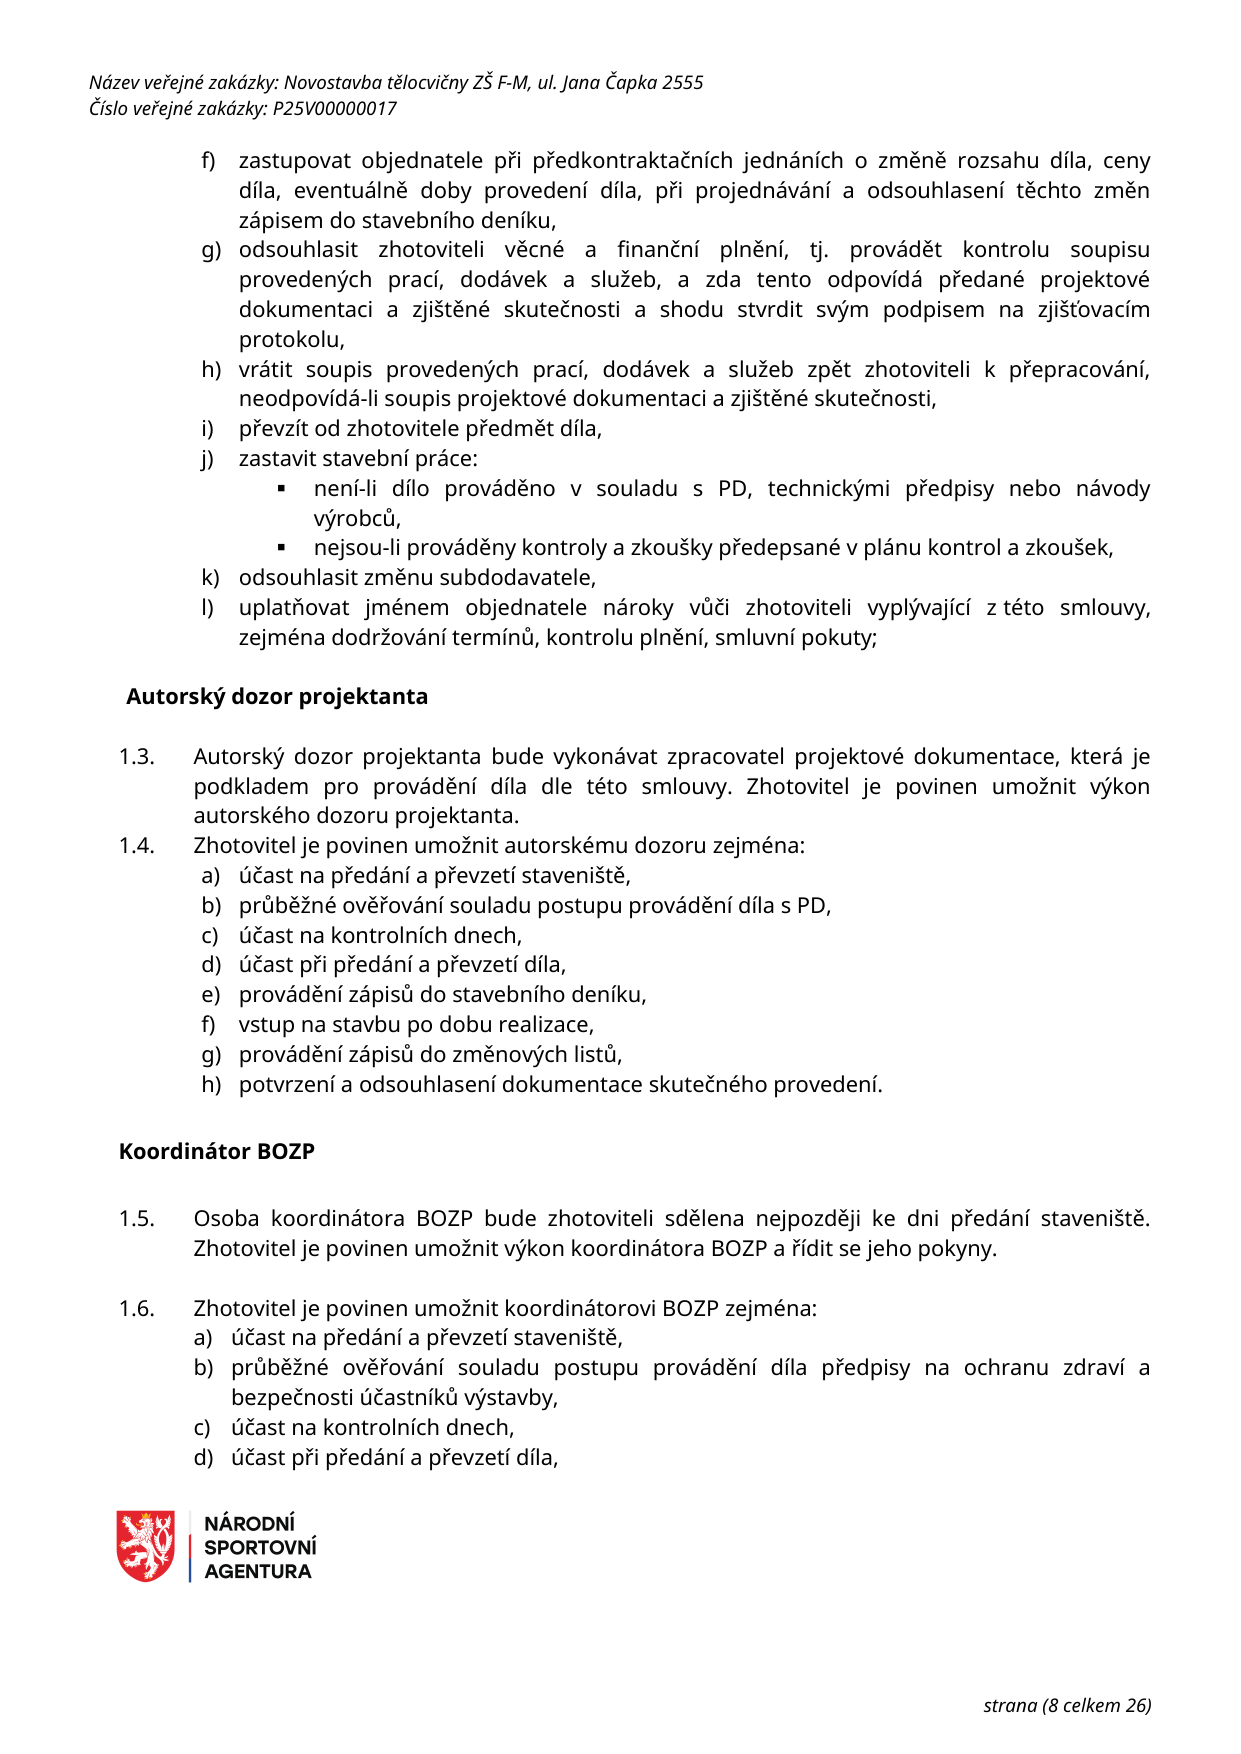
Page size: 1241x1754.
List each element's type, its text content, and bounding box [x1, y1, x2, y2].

list není-li dílo prováděno v souladu s PD, technickými předpisy nebo návody výrobců, [276, 473, 1152, 532]
list vstup na stavbu po dobu realizace, [201, 1009, 1152, 1039]
list uplatňovat jménem objednatele nároky vůči zhotoviteli vyplývající z této smlouvy, zejména dodržování termínů, kontrolu plnění, smluvní pokuty; [201, 592, 1152, 652]
text Koordinátor BOZP [89, 1136, 1152, 1166]
picture [88, 1482, 344, 1611]
list provádění zápisů do stavebního deníku, [201, 979, 1152, 1009]
list Zhotovitel je povinen umožnit autorskému dozoru zejména: [118, 830, 1152, 860]
list provádění zápisů do změnových listů, [201, 1039, 1152, 1069]
list Osoba koordinátora BOZP bude zhotoviteli sdělena nejpozději ke dni předání staveniště. Zhotovitel je povinen umožnit výkon koordinátora BOZP a řídit se jeho pokyny. [118, 1203, 1152, 1263]
list Autorský dozor projektanta bude vykonávat zpracovatel projektové dokumentace, která je podkladem pro provádění díla dle této smlouvy. Zhotovitel je povinen umožnit výkon autorského dozoru projektanta. [118, 741, 1152, 830]
list převzít od zhotovitele předmět díla, [201, 413, 1152, 443]
list nejsou-li prováděny kontroly a zkoušky předepsané v plánu kontrol a zkoušek, [276, 532, 1152, 562]
list účast při předání a převzetí díla, [201, 949, 1152, 979]
list odsouhlasit zhotoviteli věcné a finanční plnění, tj. provádět kontrolu soupisu provedených prací, dodávek a služeb, a zda tento odpovídá předané projektové dokumentaci a zjištěné skutečnosti a shodu stvrdit svým podpisem na zjišťovacím protokolu, [201, 234, 1152, 354]
list Autorský dozor projektanta [126, 681, 1152, 711]
list potvrzení a odsouhlasení dokumentace skutečného provedení. [201, 1069, 1152, 1098]
list zastavit stavební práce: [201, 443, 1152, 473]
list zastupovat objednatele při předkontraktačních jednáních o změně rozsahu díla, ceny díla, eventuálně doby provedení díla, při projednávání a odsouhlasení těchto změn zápisem do stavebního deníku, [201, 145, 1152, 234]
list Zhotovitel je povinen umožnit koordinátorovi BOZP zejména: [118, 1293, 1152, 1322]
list vrátit soupis provedených prací, dodávek a služeb zpět zhotoviteli k přepracování, neodpovídá-li soupis projektové dokumentaci a zjištěné skutečnosti, [201, 354, 1152, 413]
list odsouhlasit změnu subdodavatele, [201, 562, 1152, 592]
list účast při předání a převzetí díla, [193, 1442, 1152, 1471]
list účast na předání a převzetí staveniště, [193, 1322, 1152, 1352]
list průběžné ověřování souladu postupu provádění díla předpisy na ochranu zdraví a bezpečnosti účastníků výstavby, [193, 1352, 1152, 1412]
list účast na předání a převzetí staveniště, [201, 860, 1152, 890]
list průběžné ověřování souladu postupu provádění díla s PD, [201, 890, 1152, 920]
list účast na kontrolních dnech, [201, 920, 1152, 949]
list účast na kontrolních dnech, [193, 1412, 1152, 1442]
